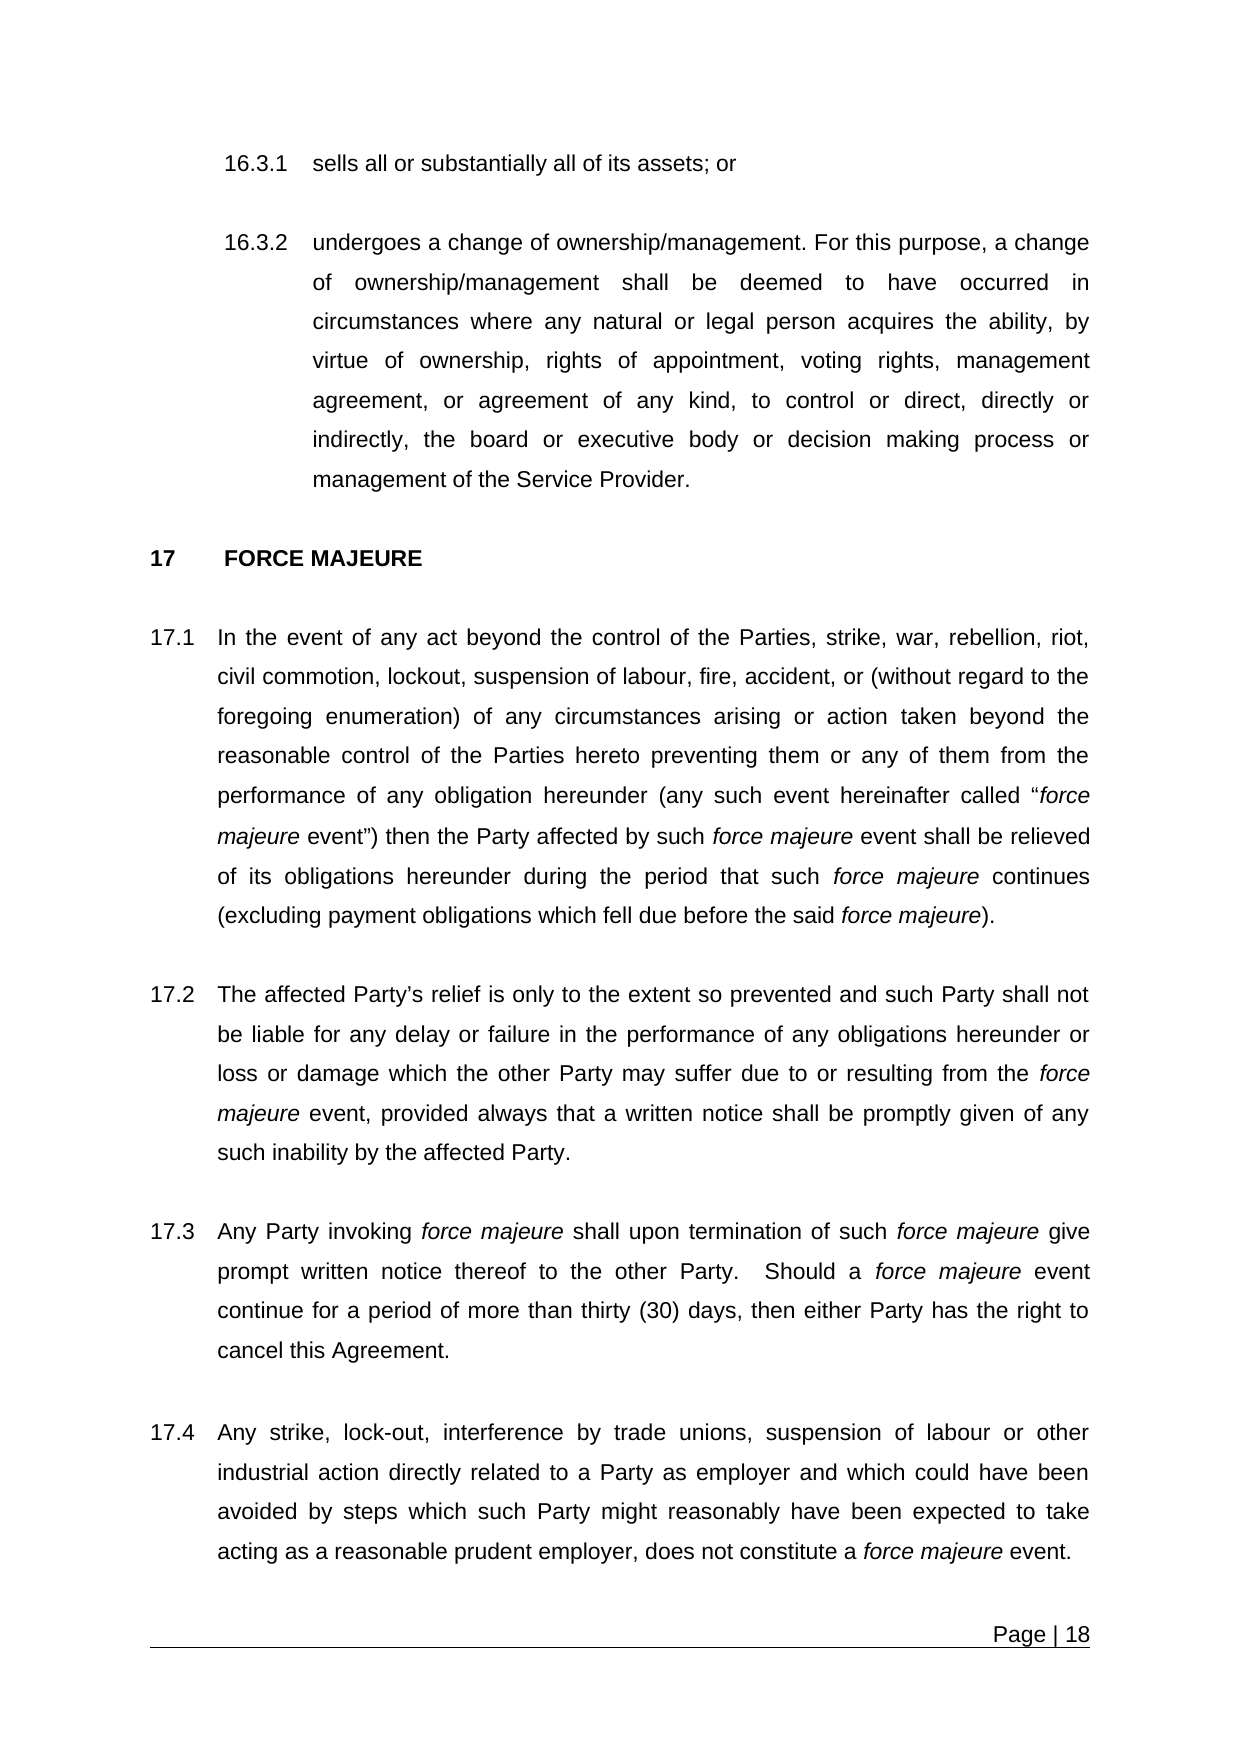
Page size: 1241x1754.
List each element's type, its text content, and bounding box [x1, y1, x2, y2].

list Any strike, lock-out, interference by trade unions, suspension of labour or other industrial action directly related to a Party as employer and which could have been avoided by steps which such Party might reasonably have been expected to take acting as a reasonable prudent employer, does not constitute a force majeure event. [150, 1419, 1090, 1564]
list undergoes a change of ownership/management. For this purpose, a change of ownership/management shall be deemed to have occurred in circumstances where any natural or legal person acquires the ability, by virtue of ownership, rights of appointment, voting rights, management agreement, or agreement of any kind, to control or direct, directly or indirectly, the board or executive body or decision making process or management of the Service Provider. [224, 229, 1090, 492]
list The affected Party’s relief is only to the extent so prevented and such Party shall not be liable for any delay or failure in the performance of any obligations hereunder or loss or damage which the other Party may suffer due to or resulting from the force majeure event, provided always that a written notice shall be promptly given of any such inability by the affected Party. [150, 981, 1090, 1166]
list In the event of any act beyond the control of the Parties, strike, war, rebellion, riot, civil commotion, lockout, suspension of labour, fire, accident, or (without regard to the foregoing enumeration) of any circumstances arising or action taken beyond the reasonable control of the Parties hereto preventing them or any of them from the performance of any obligation hereunder (any such event hereinafter called “force majeure event”) then the Party affected by such force majeure event shall be relieved of its obligations hereunder during the period that such force majeure continues (excluding payment obligations which fell due before the said force majeure). [150, 624, 1090, 929]
list sells all or substantially all of its assets; or [224, 150, 1090, 176]
list Any Party invoking force majeure shall upon termination of such force majeure give prompt written notice thereof to the other Party. Should a force majeure event continue for a period of more than thirty (30) days, then either Party has the right to cancel this Agreement. [150, 1218, 1090, 1363]
list FORCE MAJEURE [150, 545, 1090, 571]
